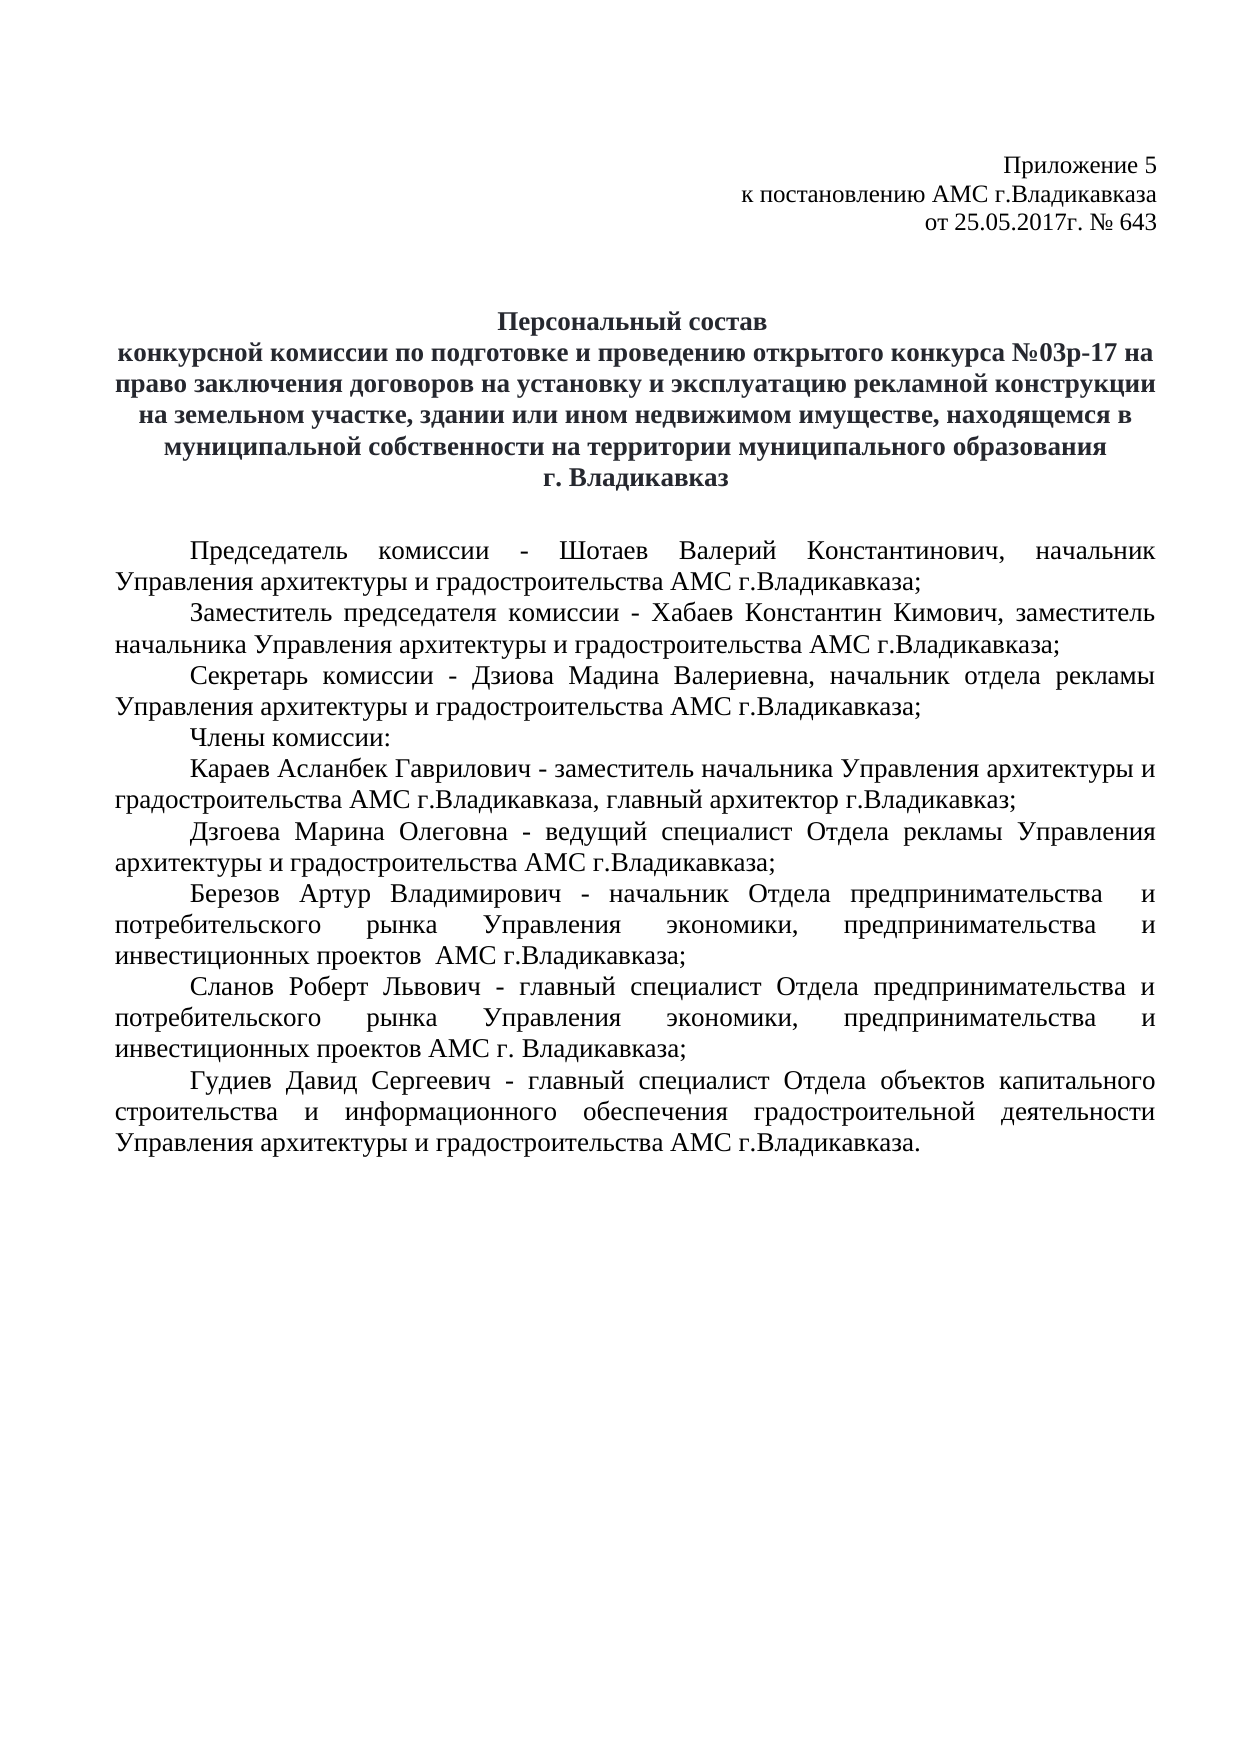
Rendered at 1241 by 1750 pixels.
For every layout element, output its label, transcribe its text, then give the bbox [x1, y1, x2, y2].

text Дзгоева Марина Олеговна - ведущий специалист Отдела рекламы Управления архитектуры и градостроительства АМС г.Владикавказа; [114, 814, 1157, 877]
text Сланов Роберт Львович - главный специалист Отдела предпринимательства и потребительского рынка Управления экономики, предпринимательства и инвестиционных проектов АМС г. Владикавказа; [114, 970, 1157, 1064]
text Гудиев Давид Сергеевич - главный специалист Отдела объектов капитального строительства и информационного обеспечения градостроительной деятельности Управления архитектуры и градостроительства АМС г.Владикавказа. [114, 1064, 1157, 1157]
text Члены комиссии: [114, 721, 1157, 752]
text Секретарь комиссии - Дзиова Мадина Валериевна, начальник отдела рекламы Управления архитектуры и градостроительства АМС г.Владикавказа; [114, 659, 1157, 721]
text Березов Артур Владимирович - начальник Отдела предпринимательства и потребительского рынка Управления экономики, предпринимательства и инвестиционных проектов АМС г.Владикавказа; [114, 877, 1157, 970]
text Персональный состав конкурсной комиссии по подготовке и проведению открытого конкурса №03р-17 на право заключения договоров на установку и эксплуатацию рекламной конструкции на земельном участке, здании или ином недвижимом имуществе, находящемся в муниципальной собственности на территории муниципального образования г. Владикавказ [114, 305, 1157, 492]
text Приложение 5 к постановлению АМС г.Владикавказа от 25.05.2017г. № 643 [114, 150, 1157, 236]
text Заместитель председателя комиссии - Хабаев Константин Кимович, заместитель начальника Управления архитектуры и градостроительства АМС г.Владикавказа; [114, 597, 1157, 659]
text Караев Асланбек Гаврилович - заместитель начальника Управления архитектуры и градостроительства АМС г.Владикавказа, главный архитектор г.Владикавказ; [114, 752, 1157, 814]
text Председатель комиссии - Шотаев Валерий Константинович, начальник Управления архитектуры и градостроительства АМС г.Владикавказа; [114, 534, 1157, 597]
